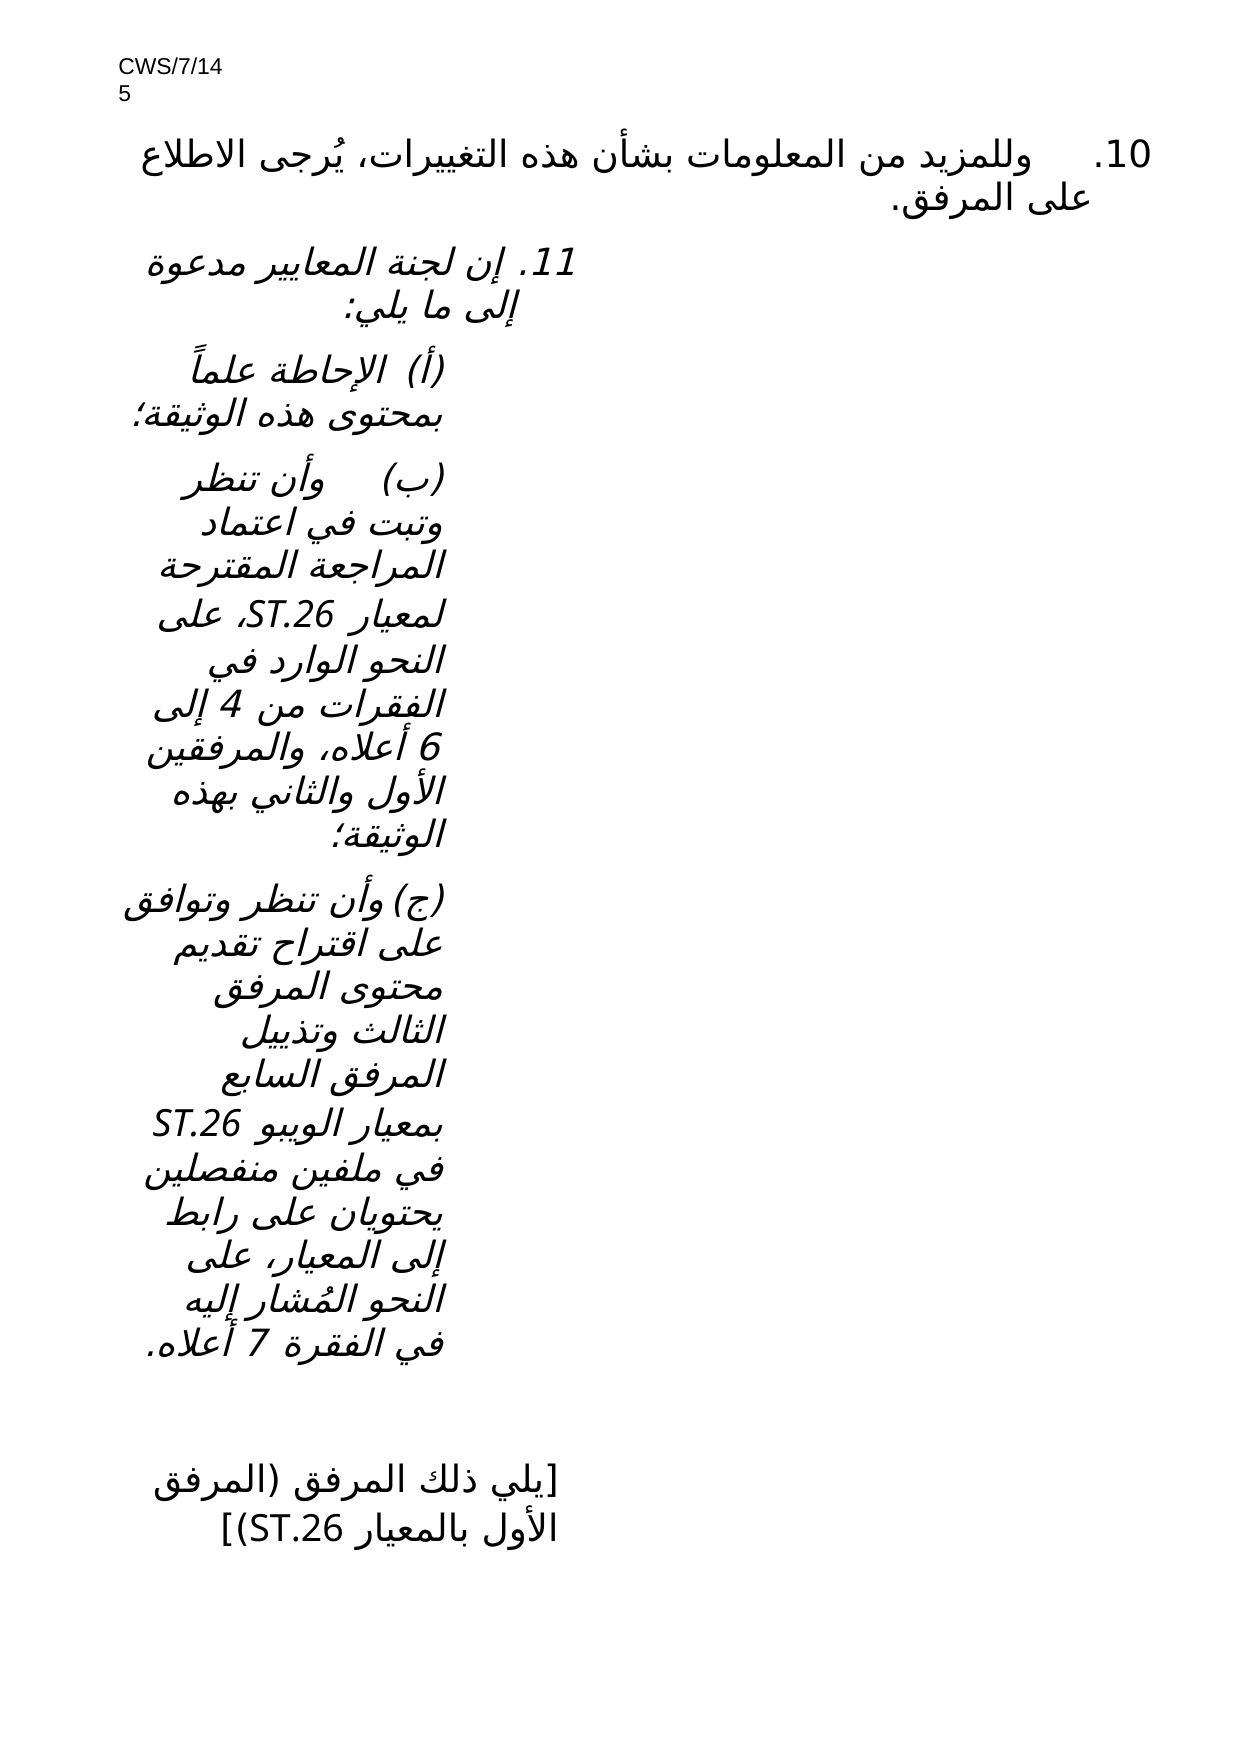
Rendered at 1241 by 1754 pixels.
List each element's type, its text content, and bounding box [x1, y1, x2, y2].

list (ب) وأن تنظر وتبت في اعتماد المراجعة المقترحة لمعيار ST.26، على النحو الوارد في الفقرات من 4 إلى 6 أعلاه، والمرفقين الأول والثاني بهذه الوثيقة؛ [118, 457, 443, 857]
list (أ) الإحاطة علماً بمحتوى هذه الوثيقة؛ [118, 348, 443, 436]
text إن لجنة المعايير مدعوة إلى ما يلي: [118, 240, 516, 328]
text [يلي ذلك المرفق (المرفق الأول بالمعيار ST.26)] [118, 1458, 559, 1552]
list (ج) وأن تنظر وتوافق على اقتراح تقديم محتوى المرفق الثالث وتذييل المرفق السابع بمعيار الويبو ST.26 في ملفين منفصلين يحتويان على رابط إلى المعيار، على النحو المُشار إليه في الفقرة 7 أعلاه. [118, 878, 443, 1365]
text وللمزيد من المعلومات بشأن هذه التغييرات، يُرجى الاطلاع على المرفق. [118, 132, 1092, 219]
